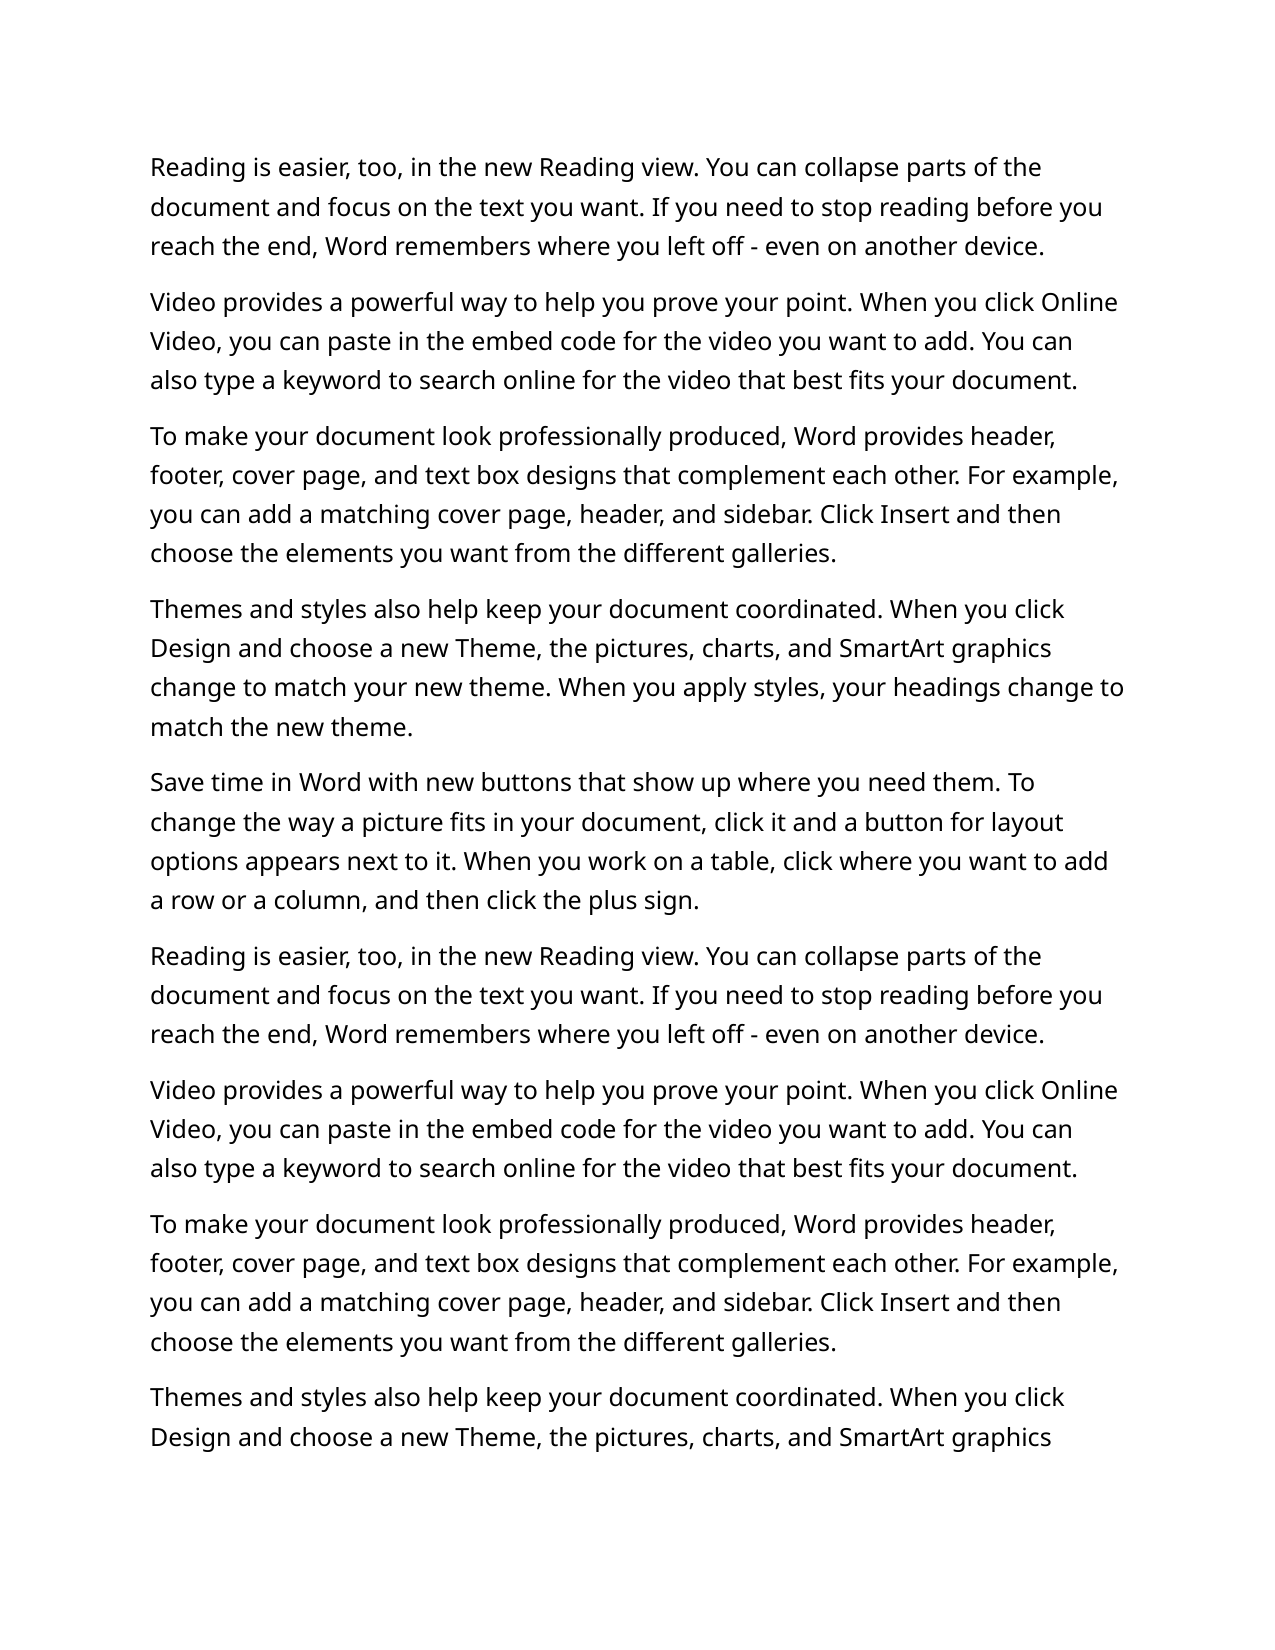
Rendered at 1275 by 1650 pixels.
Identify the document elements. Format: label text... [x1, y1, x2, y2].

text Reading is easier, too, in the new Reading view. You can collapse parts of the document and focus on the text you want. If you need to stop reading before you reach the end, Word remembers where you left off - even on another device. [150, 150, 1125, 262]
text Save time in Word with new buttons that show up where you need them. To change the way a picture fits in your document, click it and a button for layout options appears next to it. When you work on a table, click where you want to add a row or a column, and then click the plus sign. [150, 765, 1125, 917]
text Video provides a powerful way to help you prove your point. When you click Online Video, you can paste in the embed code for the video you want to add. You can also type a keyword to search online for the video that best fits your document. [150, 1072, 1125, 1185]
text Reading is easier, too, in the new Reading view. You can collapse parts of the document and focus on the text you want. If you need to stop reading before you reach the end, Word remembers where you left off - even on another device. [150, 938, 1125, 1051]
text Video provides a powerful way to help you prove your point. When you click Online Video, you can paste in the embed code for the video you want to add. You can also type a keyword to search online for the video that best fits your document. [150, 284, 1125, 397]
text To make your document look professionally produced, Word provides header, footer, cover page, and text box designs that complement each other. For example, you can add a matching cover page, header, and sidebar. Click Insert and then choose the elements you want from the different galleries. [150, 1207, 1125, 1358]
text To make your document look professionally produced, Word provides header, footer, cover page, and text box designs that complement each other. For example, you can add a matching cover page, header, and sidebar. Click Insert and then choose the elements you want from the different galleries. [150, 418, 1125, 570]
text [150, 1380, 1125, 1453]
